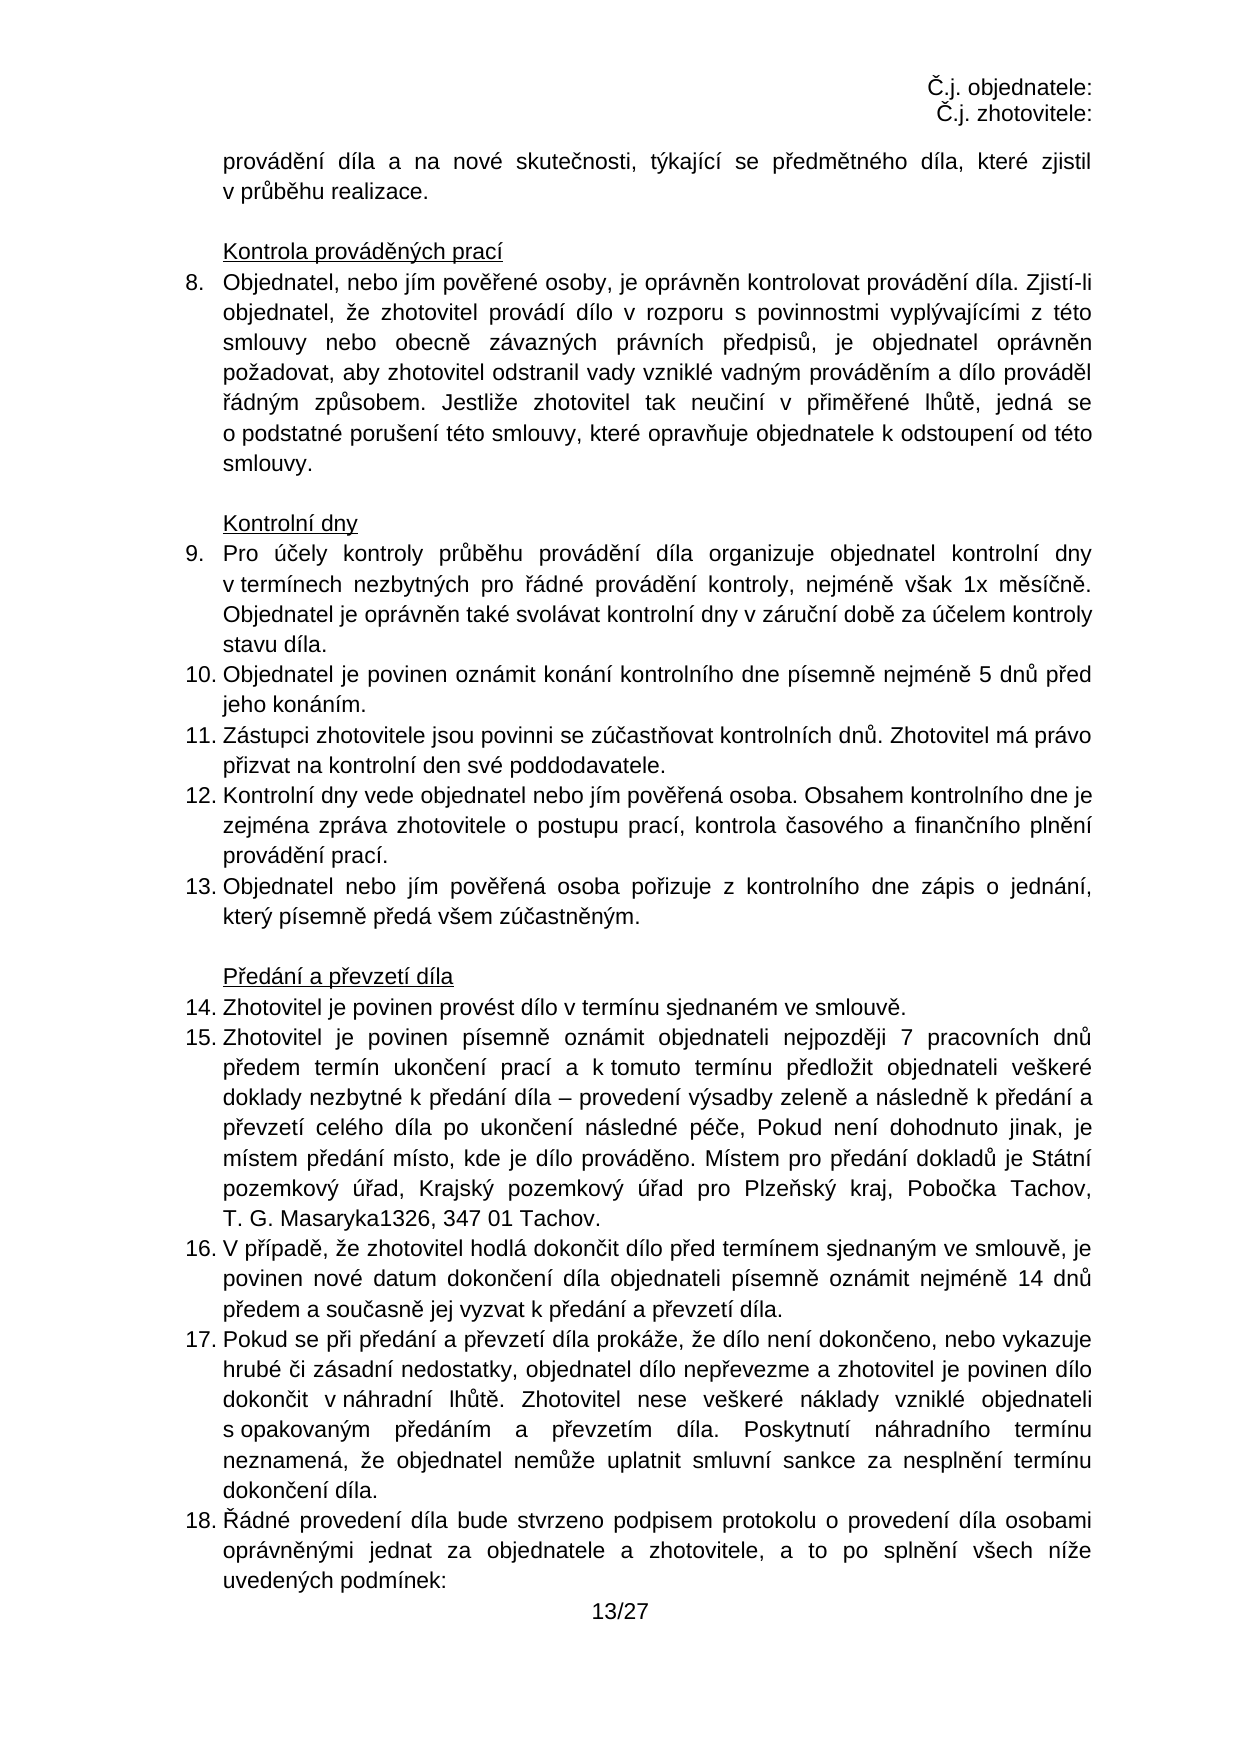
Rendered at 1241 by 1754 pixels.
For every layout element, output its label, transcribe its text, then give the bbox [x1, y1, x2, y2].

list Objednatel nebo jím pověřená osoba pořizuje z kontrolního dne zápis o jednání, který písemně předá všem zúčastněným. [185, 873, 1093, 929]
list Pro účely kontroly průběhu provádění díla organizuje objednatel kontrolní dny v termínech nezbytných pro řádné provádění kontroly, nejméně však 1x měsíčně. Objednatel je oprávněn také svolávat kontrolní dny v záruční době za účelem kontroly stavu díla. [185, 540, 1093, 657]
list Zhotovitel je povinen provést dílo v termínu sjednaném ve smlouvě. [185, 993, 1093, 1020]
list Řádné provedení díla bude stvrzeno podpisem protokolu o provedení díla osobami oprávněnými jednat za objednatele a zhotovitele, a to po splnění všech níže uvedených podmínek: [185, 1507, 1093, 1594]
list Zástupci zhotovitele jsou povinni se zúčastňovat kontrolních dnů. Zhotovitel má právo přizvat na kontrolní den své poddodavatele. [185, 722, 1093, 778]
list Objednatel je povinen oznámit konání kontrolního dne písemně nejméně 5 dnů před jeho konáním. [185, 661, 1093, 718]
list Kontrolní dny vede objednatel nebo jím pověřená osoba. Obsahem kontrolního dne je zejména zpráva zhotovitele o postupu prací, kontrola časového a finančního plnění provádění prací. [185, 782, 1093, 869]
list Předání a převzetí díla [223, 963, 1093, 989]
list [185, 148, 1093, 204]
list Zhotovitel je povinen písemně oznámit objednateli nejpozději 7 pracovních dnů předem termín ukončení prací a k tomuto termínu předložit objednateli veškeré doklady nezbytné k předání díla – provedení výsadby zeleně a následně k předání a převzetí celého díla po ukončení následné péče, Pokud není dohodnuto jinak, je místem předání místo, kde je dílo prováděno. Místem pro předání dokladů je Státní pozemkový úřad, Krajský pozemkový úřad pro Plzeňský kraj, Pobočka Tachov, T. G. Masaryka1326, 347 01 Tachov. [185, 1024, 1093, 1231]
list Kontrolní dny [223, 510, 1093, 536]
list V případě, že zhotovitel hodlá dokončit dílo před termínem sjednaným ve smlouvě, je povinen nové datum dokončení díla objednateli písemně oznámit nejméně 14 dnů předem a současně jej vyzvat k předání a převzetí díla. [185, 1235, 1093, 1322]
list Objednatel, nebo jím pověřené osoby, je oprávněn kontrolovat provádění díla. Zjistí-li objednatel, že zhotovitel provádí dílo v rozporu s povinnostmi vyplývajícími z této smlouvy nebo obecně závazných právních předpisů, je objednatel oprávněn požadovat, aby zhotovitel odstranil vady vzniklé vadným prováděním a dílo prováděl řádným způsobem. Jestliže zhotovitel tak neučiní v přiměřené lhůtě, jedná se o podstatné porušení této smlouvy, které opravňuje objednatele k odstoupení od této smlouvy. [185, 268, 1093, 476]
list Pokud se při předání a převzetí díla prokáže, že dílo není dokončeno, nebo vykazuje hrubé či zásadní nedostatky, objednatel dílo nepřevezme a zhotovitel je povinen dílo dokončit v náhradní lhůtě. Zhotovitel nese veškeré náklady vzniklé objednateli s opakovaným předáním a převzetím díla. Poskytnutí náhradního termínu neznamená, že objednatel nemůže uplatnit smluvní sankce za nesplnění termínu dokončení díla. [185, 1326, 1093, 1503]
list Kontrola prováděných prací [223, 208, 1093, 264]
